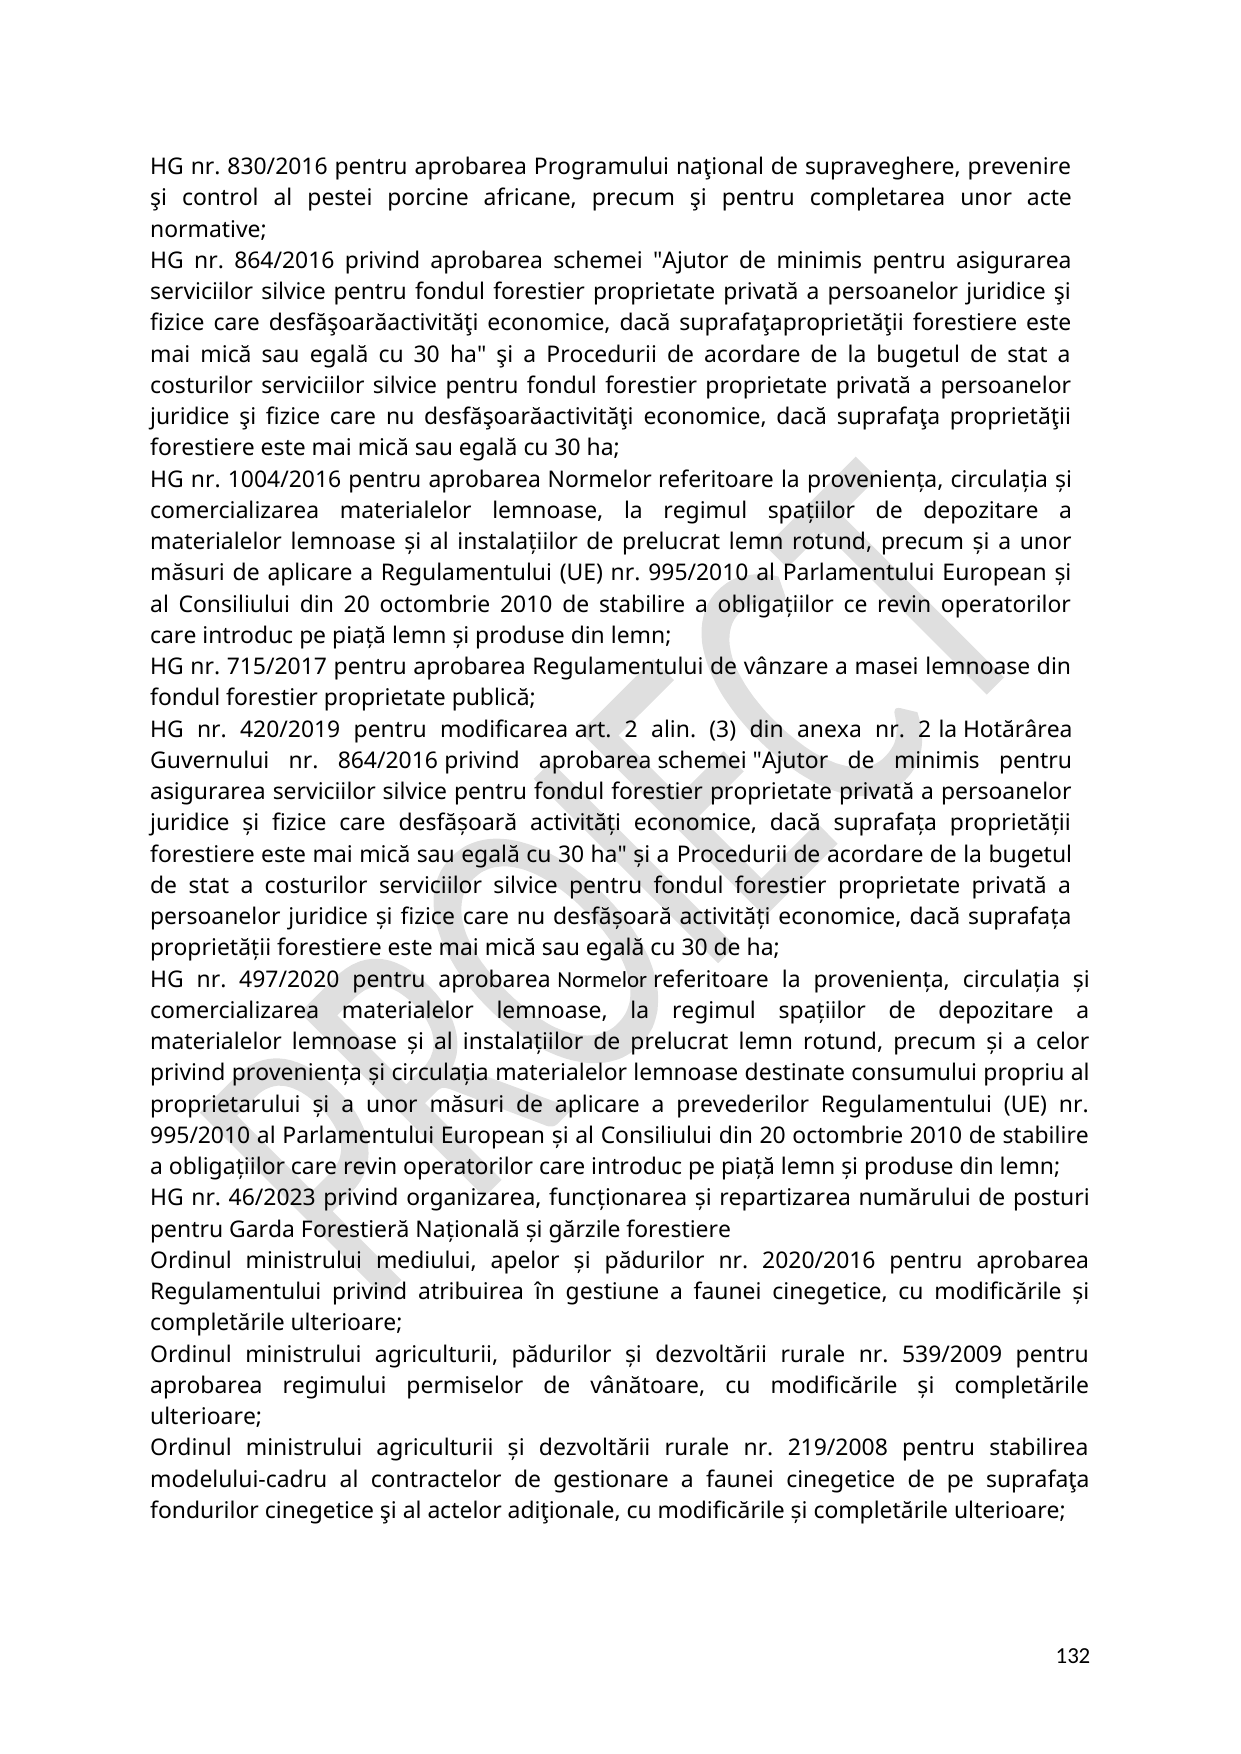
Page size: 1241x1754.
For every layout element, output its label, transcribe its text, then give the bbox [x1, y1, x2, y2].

text HG nr. 46/2023 privind organizarea, funcţionarea şi repartizarea numărului de posturi pentru Garda Forestieră Naţională şi gărzile forestiere [150, 1181, 1090, 1244]
text HG nr. 1004/2016 pentru aprobarea Normelor referitoare la proveniența, circulația și comercializarea materialelor lemnoase, la regimul spațiilor de depozitare a materialelor lemnoase și al instalațiilor de prelucrat lemn rotund, precum și a unor măsuri de aplicare a Regulamentului (UE) nr. 995/2010 al Parlamentului European și al Consiliului din 20 octombrie 2010 de stabilire a obligațiilor ce revin operatorilor care introduc pe piață lemn și produse din lemn; [150, 462, 1072, 650]
text Ordinul ministrului agriculturii, pădurilor și dezvoltării rurale nr. 539/2009 pentru aprobarea regimului permiselor de vânătoare, cu modificările și completările ulterioare; [150, 1337, 1090, 1431]
text HG nr. 715/2017 pentru aprobarea Regulamentului de vânzare a masei lemnoase din fondul forestier proprietate publică; [150, 650, 1072, 712]
text HG nr. 497/2020 pentru aprobarea Normelor referitoare la proveniența, circulația și comercializarea materialelor lemnoase, la regimul spațiilor de depozitare a materialelor lemnoase și al instalațiilor de prelucrat lemn rotund, precum și a celor privind proveniența și circulația materialelor lemnoase destinate consumului propriu al proprietarului și a unor măsuri de aplicare a prevederilor Regulamentului (UE) nr. 995/2010 al Parlamentului European și al Consiliului din 20 octombrie 2010 de stabilire a obligațiilor care revin operatorilor care introduc pe piață lemn și produse din lemn; [150, 962, 1090, 1181]
text HG nr. 830/2016 pentru aprobarea Programului naţional de supraveghere, prevenire şi control al pestei porcine africane, precum şi pentru completarea unor acte normative; [150, 150, 1072, 244]
text HG nr. 864/2016 privind aprobarea schemei "Ajutor de minimis pentru asigurarea serviciilor silvice pentru fondul forestier proprietate privată a persoanelor juridice şi fizice care desfăşoarăactivităţi economice, dacă suprafaţaproprietăţii forestiere este mai mică sau egală cu 30 ha" şi a Procedurii de acordare de la bugetul de stat a costurilor serviciilor silvice pentru fondul forestier proprietate privată a persoanelor juridice şi fizice care nu desfăşoarăactivităţi economice, dacă suprafaţa proprietăţii forestiere este mai mică sau egală cu 30 ha; [150, 244, 1072, 462]
text Ordinul ministrului agriculturii și dezvoltării rurale nr. 219/2008 pentru stabilirea modelului-cadru al contractelor de gestionare a faunei cinegetice de pe suprafaţa fondurilor cinegetice şi al actelor adiţionale, cu modificările și completările ulterioare; [150, 1431, 1090, 1525]
text Ordinul ministrului mediului, apelor și pădurilor nr. 2020/2016 pentru aprobarea Regulamentului privind atribuirea în gestiune a faunei cinegetice, cu modificările și completările ulterioare; [150, 1244, 1090, 1337]
text HG nr. 420/2019 pentru modificarea art. 2 alin. (3) din anexa nr. 2 la Hotărârea Guvernului nr. 864/2016 privind aprobarea schemei "Ajutor de minimis pentru asigurarea serviciilor silvice pentru fondul forestier proprietate privată a persoanelor juridice și fizice care desfășoară activități economice, dacă suprafața proprietății forestiere este mai mică sau egală cu 30 ha" și a Procedurii de acordare de la bugetul de stat a costurilor serviciilor silvice pentru fondul forestier proprietate privată a persoanelor juridice și fizice care nu desfășoară activități economice, dacă suprafața proprietății forestiere este mai mică sau egală cu 30 de ha; [150, 712, 1072, 962]
